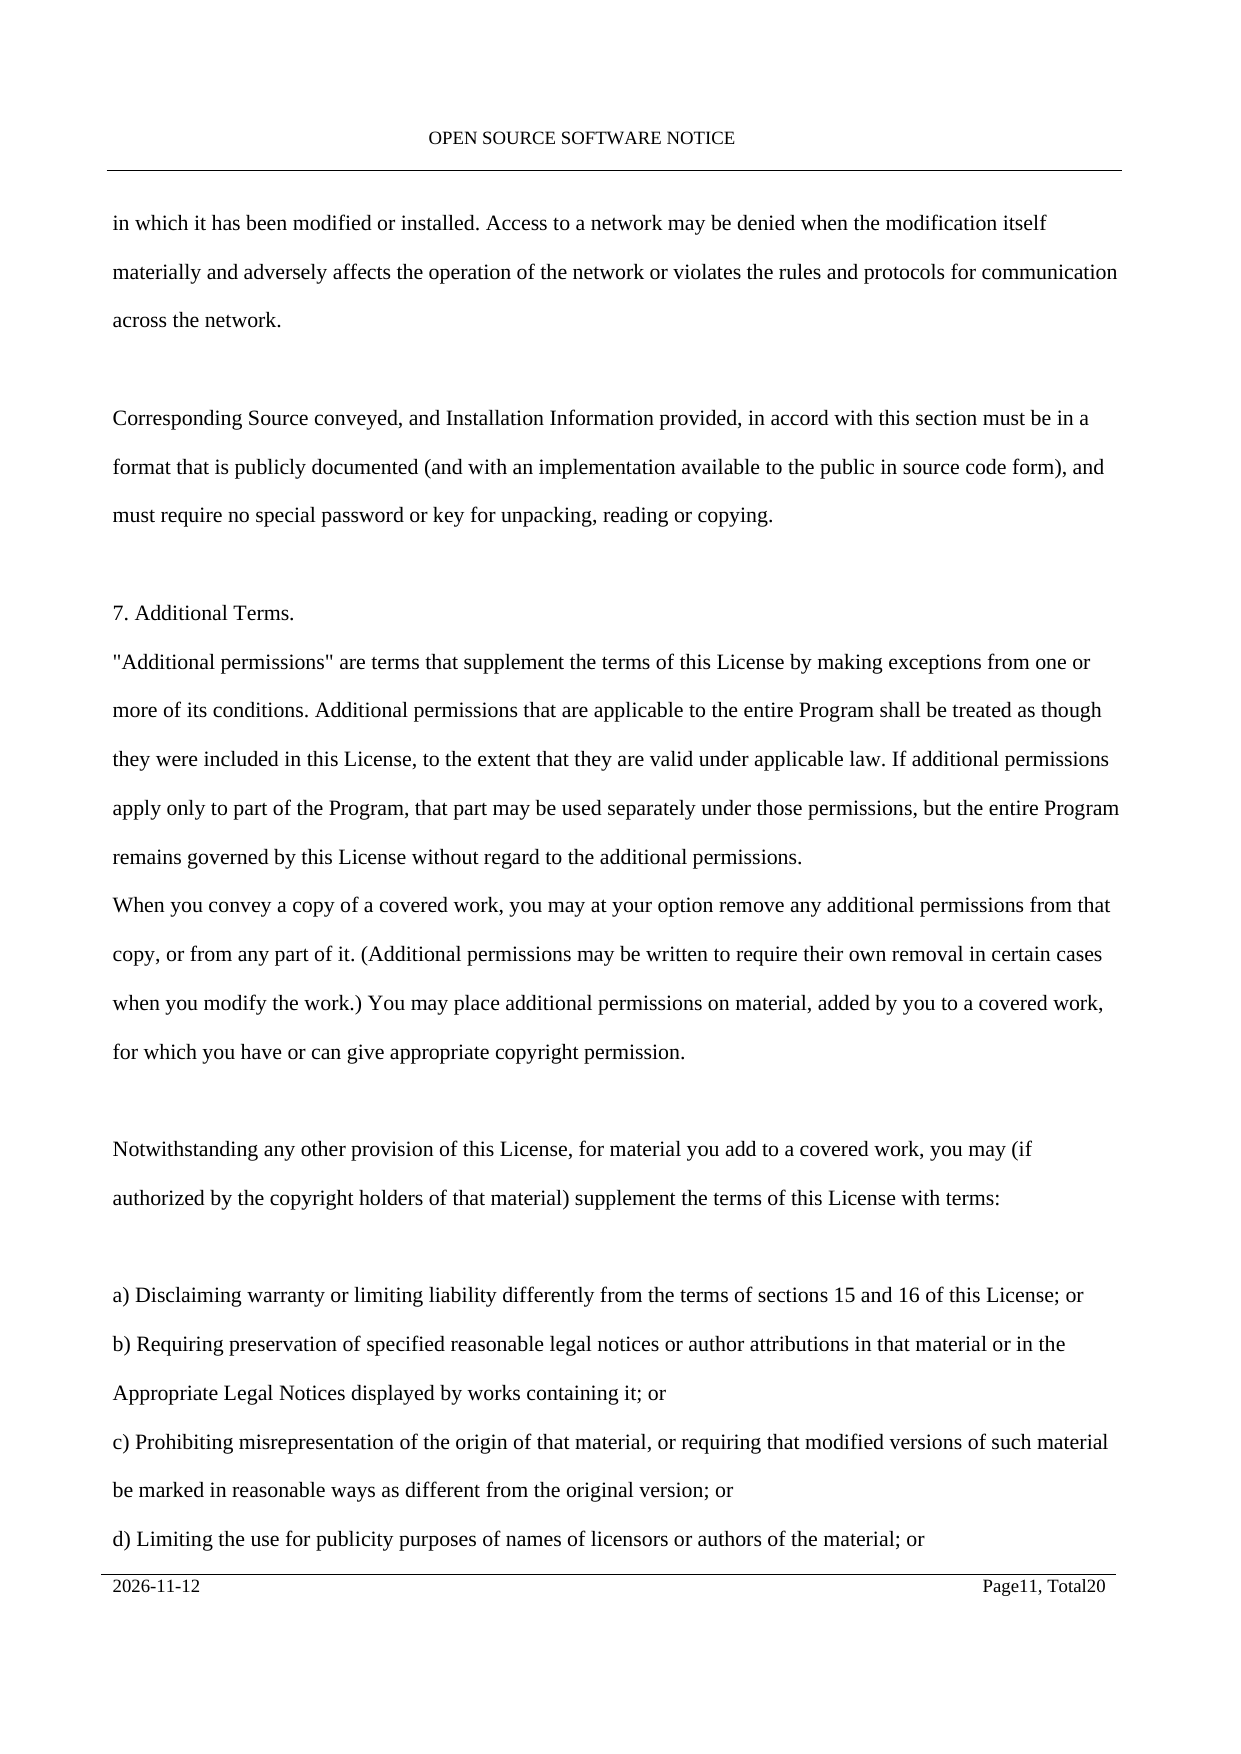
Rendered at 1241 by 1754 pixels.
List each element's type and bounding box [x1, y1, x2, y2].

text [112, 206, 1128, 1555]
